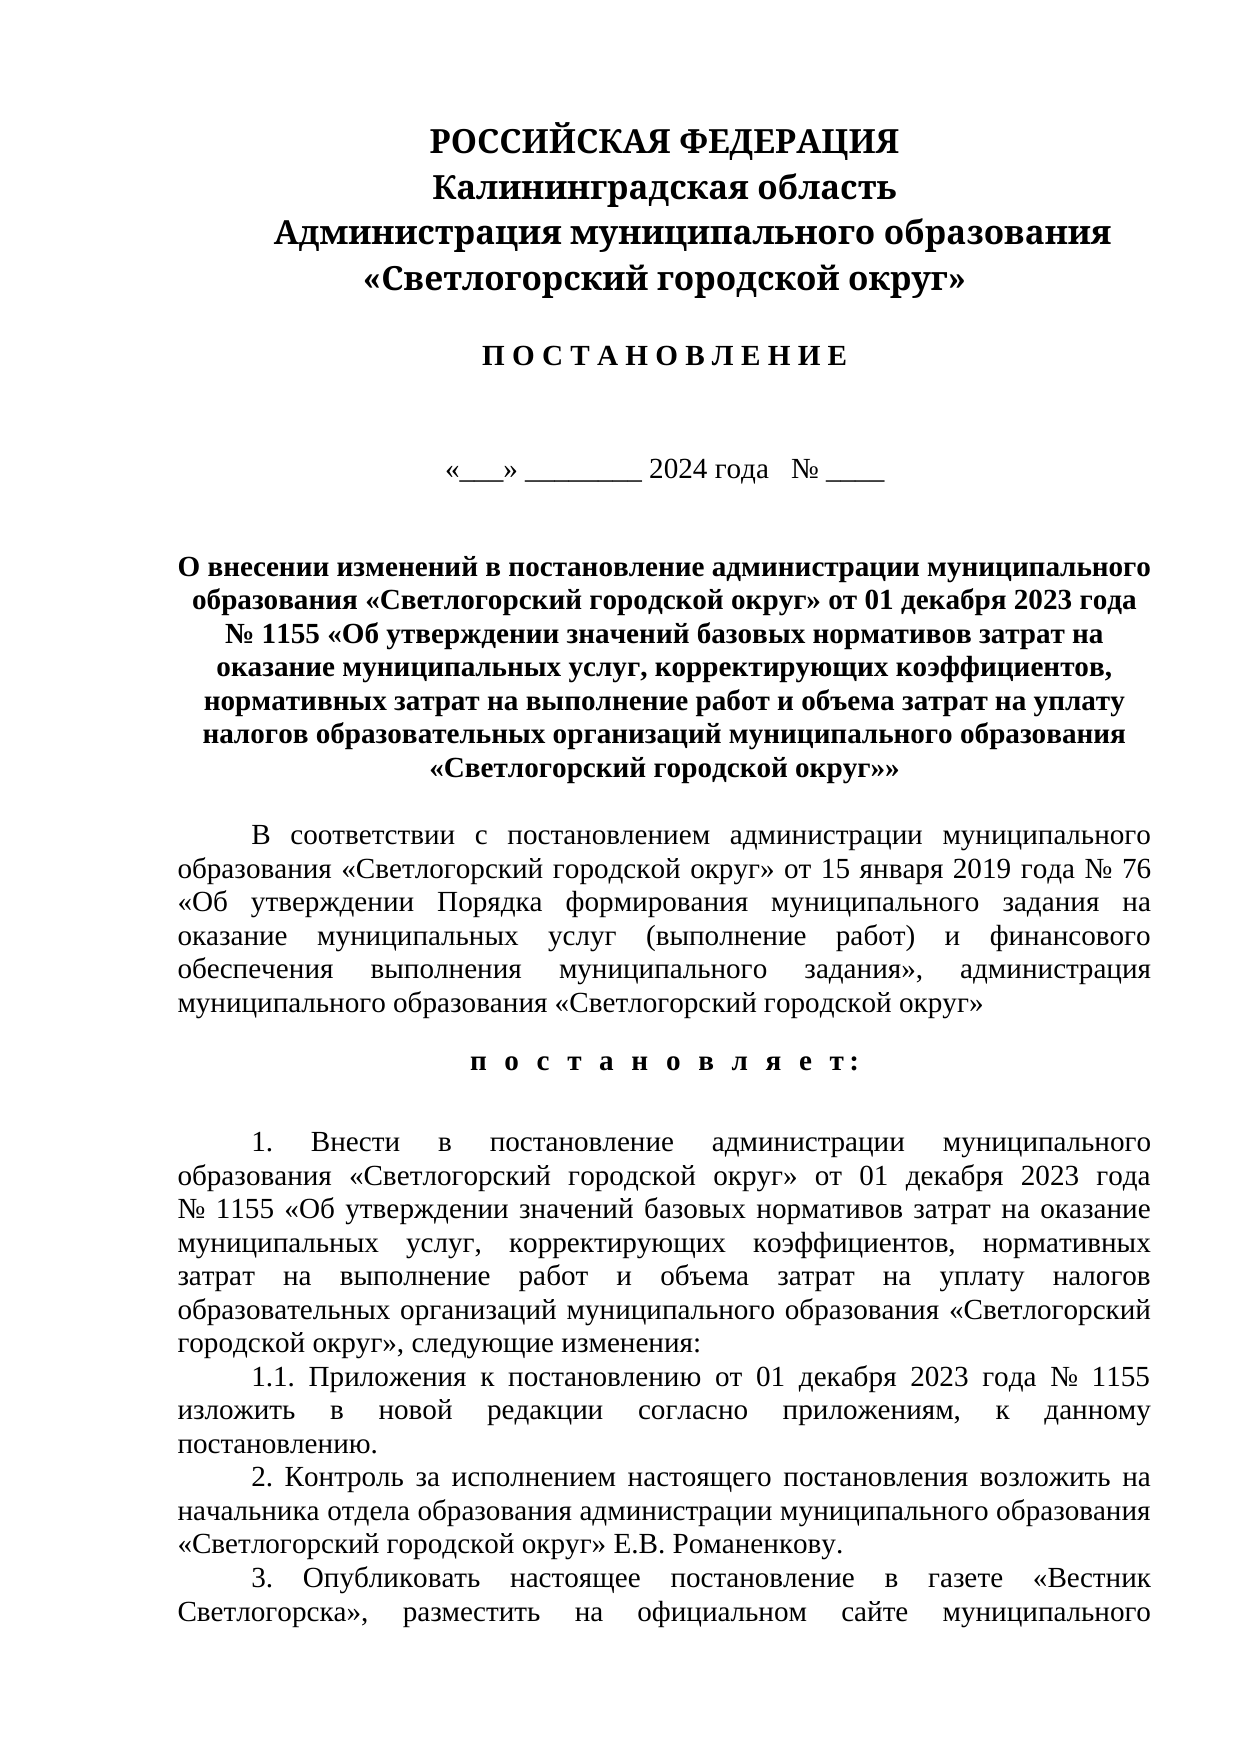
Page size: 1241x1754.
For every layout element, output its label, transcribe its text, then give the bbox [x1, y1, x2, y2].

title В соответствии с постановлением администрации муниципального образования «Светлогорский городской округ» от 15 января 2019 года № 76 «Об утверждении Порядка формирования муниципального задания на оказание муниципальных услуг (выполнение работ) и финансового обеспечения выполнения муниципального задания», администрация муниципального образования «Светлогорский городской округ» [177, 817, 1152, 1018]
text «___» ________ 2024 года № ____ [177, 451, 1152, 484]
text п о с т а н о в л я е т: [177, 1043, 1152, 1076]
text П О С Т А Н О В Л Е Н И Е [177, 338, 1152, 372]
text 1.1. Приложения к постановлению от 01 декабря 2023 года № 1155 изложить в новой редакции согласно приложениям, к данному постановлению. [177, 1359, 1152, 1459]
text 2. Контроль за исполнением настоящего постановления возложить на начальника отдела образования администрации муниципального образования «Светлогорский городской округ» Е.В. Романенкову. [177, 1459, 1152, 1560]
text Администрация муниципального образования «Светлогорский городской округ» [177, 209, 1152, 300]
title О внесении изменений в постановление администрации муниципального образования «Светлогорский городской округ» от 01 декабря 2023 года № 1155 «Об утверждении значений базовых нормативов затрат на оказание муниципальных услуг, корректирующих коэффициентов, нормативных затрат на выполнение работ и объема затрат на уплату налогов образовательных организаций муниципального образования «Светлогорский городской округ»» [177, 549, 1152, 784]
text 1. Внести в постановление администрации муниципального образования «Светлогорский городской округ» от 01 декабря 2023 года № 1155 «Об утверждении значений базовых нормативов затрат на оказание муниципальных услуг, корректирующих коэффициентов, нормативных затрат на выполнение работ и объема затрат на уплату налогов образовательных организаций муниципального образования «Светлогорский городской округ», следующие изменения: [177, 1124, 1152, 1359]
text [177, 1560, 1152, 1627]
text РОССИЙСКАЯ ФЕДЕРАЦИЯ [177, 118, 1152, 163]
text Калининградская область [177, 163, 1152, 209]
